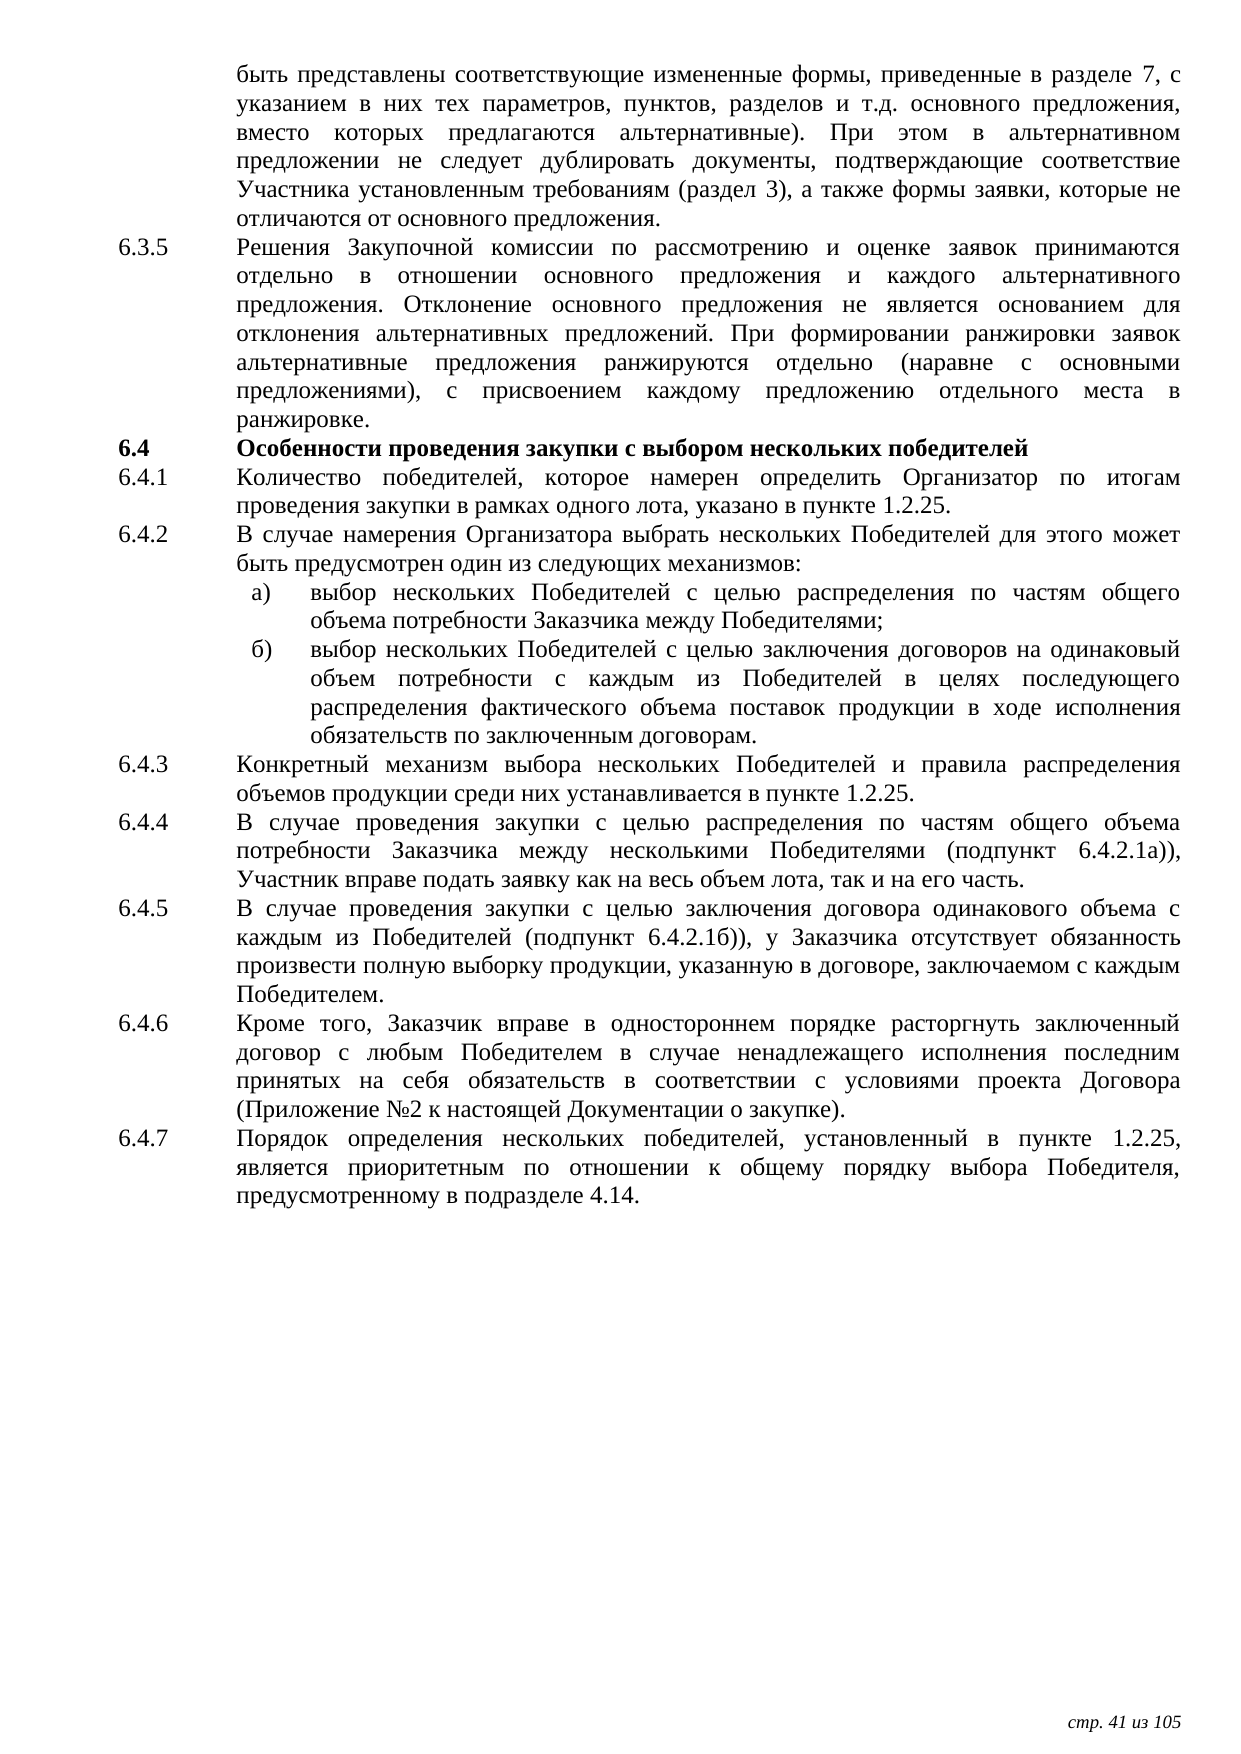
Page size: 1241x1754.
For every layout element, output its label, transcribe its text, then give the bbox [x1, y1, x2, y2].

text выбор нескольких Победителей с целью распределения по частям общего объема потребности Заказчика между Победителями; [251, 577, 1181, 634]
text В случае проведения закупки с целью заключения договора одинакового объема с каждым из Победителей (подпункт 6.4.2б)), у Заказчика отсутствует обязанность произвести полную выборку продукции, указанную в договоре, заключаемом с каждым Победителем. [118, 893, 1181, 1008]
subtitle Особенности проведения закупки с выбором нескольких победителей [118, 433, 1181, 462]
text Кроме того, Заказчик вправе в одностороннем порядке расторгнуть заключенный договор с любым Победителем в случае ненадлежащего исполнения последним принятых на себя обязательств в соответствии с условиями проекта Договора (Приложение №2 к настоящей Документации о закупке). [118, 1008, 1181, 1123]
text Количество победителей, которое намерен определить Организатор по итогам проведения закупки в рамках одного лота, указано в пункте 1.2.25. [118, 462, 1181, 519]
text Конкретный механизм выбора нескольких Победителей и правила распределения объемов продукции среди них устанавливается в пункте 1.2.25. [118, 749, 1181, 807]
text В случае намерения Организатора выбрать нескольких Победителей для этого может быть предусмотрен один из следующих механизмов: [118, 519, 1181, 577]
text Порядок определения нескольких победителей, установленный в пункте 1.2.25, является приоритетным по отношении к общему порядку выбора Победителя, предусмотренному в подразделе 4.14. [118, 1123, 1181, 1209]
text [118, 59, 1181, 232]
text В случае проведения закупки с целью распределения по частям общего объема потребности Заказчика между несколькими Победителями (подпункт 6.4.2а)), Участник вправе подать заявку как на весь объем лота, так и на его часть. [118, 807, 1181, 893]
text выбор нескольких Победителей с целью заключения договоров на одинаковый объем потребности с каждым из Победителей в целях последующего распределения фактического объема поставок продукции в ходе исполнения обязательств по заключенным договорам. [251, 634, 1181, 749]
text Решения Закупочной комиссии по рассмотрению и оценке заявок принимаются отдельно в отношении основного предложения и каждого альтернативного предложения. Отклонение основного предложения не является основанием для отклонения альтернативных предложений. При формировании ранжировки заявок альтернативные предложения ранжируются отдельно (наравне с основными предложениями), с присвоением каждому предложению отдельного места в ранжировке. [118, 232, 1181, 433]
